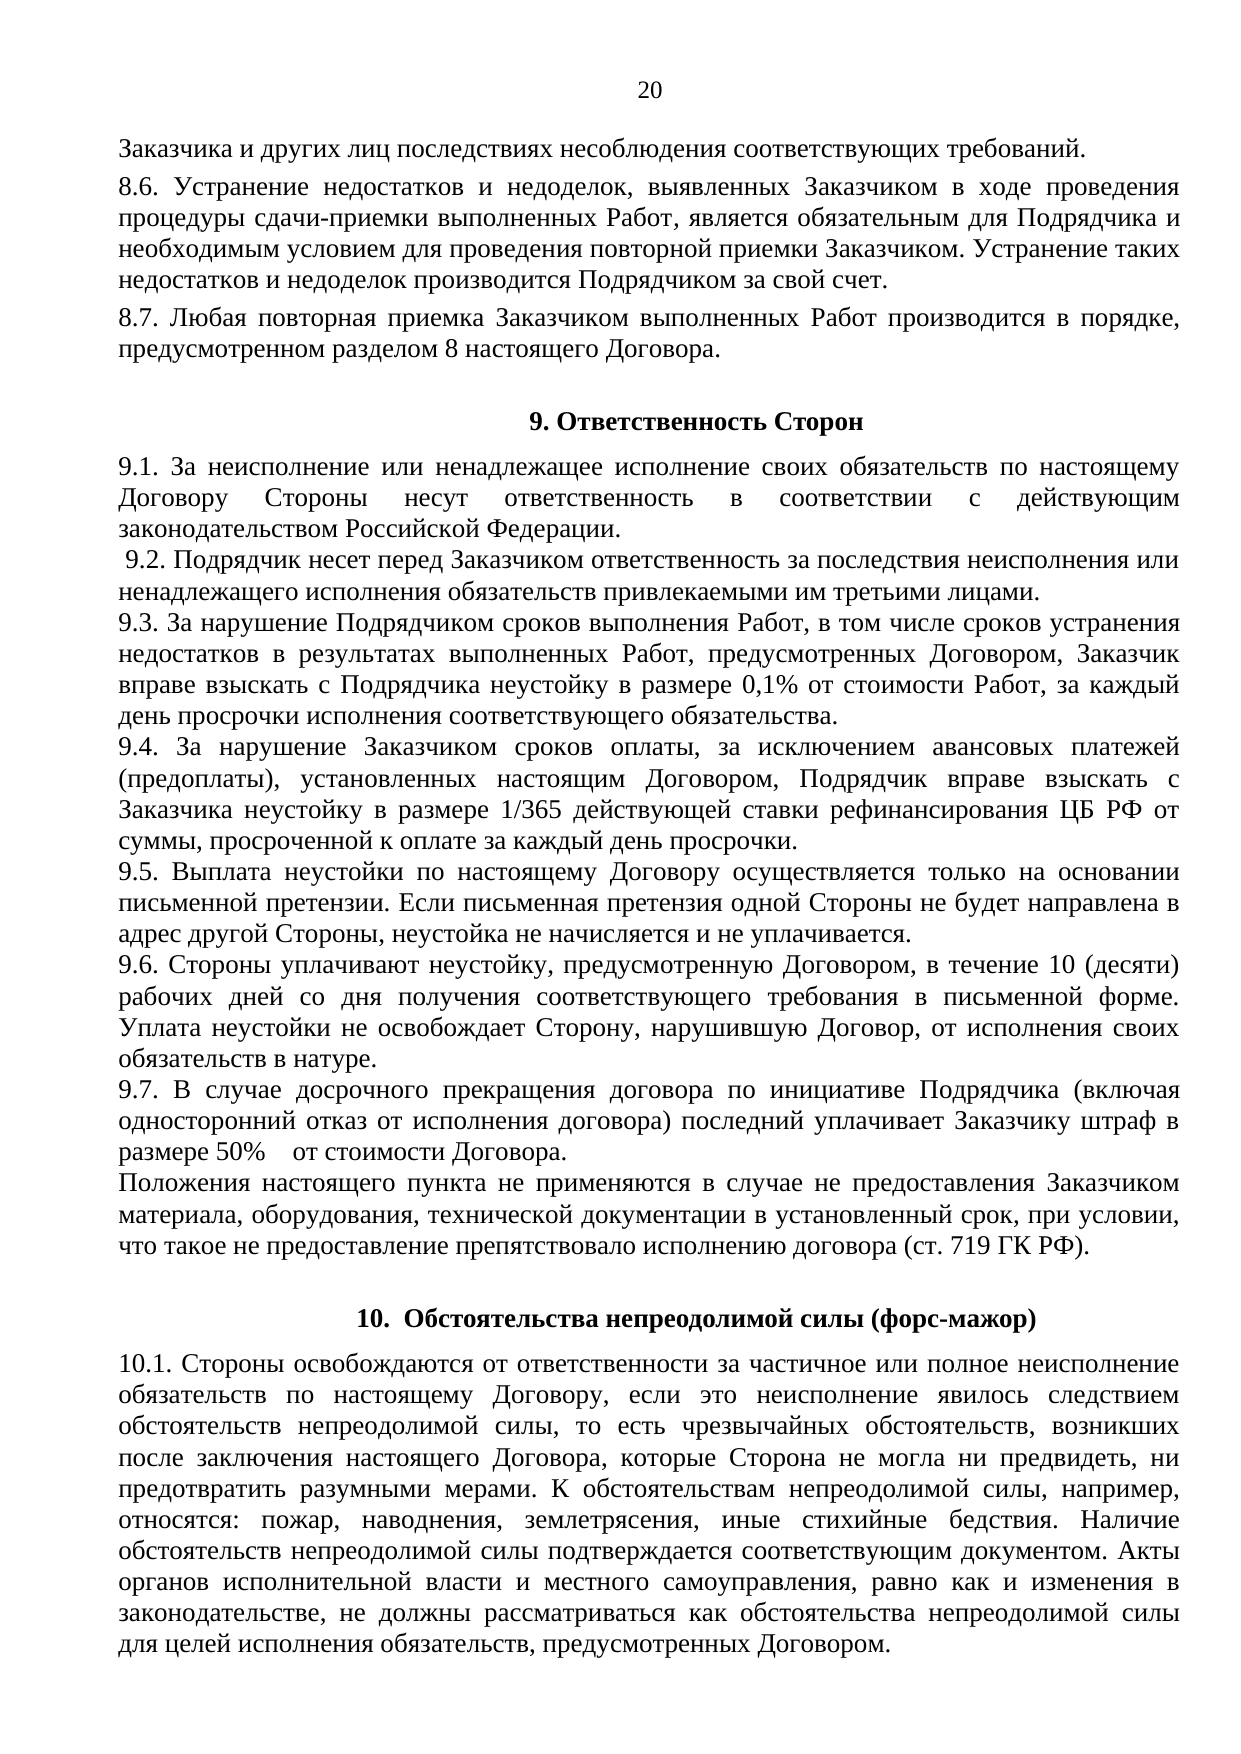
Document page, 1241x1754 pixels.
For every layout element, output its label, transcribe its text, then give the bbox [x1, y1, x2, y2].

text 10.1. Стороны освобождаются от ответственности за частичное или полное неисполнение обязательств по настоящему Договору, если это неисполнение явилось следствием обстоятельств непреодолимой силы, то есть чрезвычайных обстоятельств, возникших после заключения настоящего Договора, которые Сторона не могла ни предвидеть, ни предотвратить разумными мерами. К обстоятельствам непреодолимой силы, например, относятся: пожар, наводнения, землетрясения, иные стихийные бедствия. Наличие обстоятельств непреодолимой силы подтверждается соответствующим документом. Акты органов исполнительной власти и местного самоуправления, равно как и изменения в законодательстве, не должны рассматриваться как обстоятельства непреодолимой силы для целей исполнения обязательств, предусмотренных Договором. [118, 1347, 1181, 1659]
text 9. Ответственность Сторон [212, 405, 1181, 437]
text 9.5. Выплата неустойки по настоящему Договору осуществляется только на основании письменной претензии. Если письменная претензия одной Стороны не будет направлена в адрес другой Стороны, неустойка не начисляется и не уплачивается. [118, 855, 1181, 948]
text 10. Обстоятельства непреодолимой силы (форс-мажор) [212, 1302, 1181, 1333]
text Положения настоящего пункта не применяются в случае не предоставления Заказчиком материала, оборудования, технической документации в установленный срок, при условии, что такое не предоставление препятствовало исполнению договора (ст. 719 ГК РФ). [118, 1167, 1181, 1260]
text 9.6. Стороны уплачивают неустойку, предусмотренную Договором, в течение 10 (десяти) рабочих дней со дня получения соответствующего требования в письменной форме. Уплата неустойки не освобождает Сторону, нарушившую Договор, от исполнения своих обязательств в натуре. [118, 948, 1181, 1073]
text 8.7. Любая повторная приемка Заказчиком выполненных Работ производится в порядке, предусмотренном разделом 8 настоящего Договора. [118, 301, 1181, 363]
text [118, 132, 1181, 164]
text 9.1. За неисполнение или ненадлежащее исполнение своих обязательств по настоящему Договору Стороны несут ответственность в соответствии с действующим законодательством Российской Федерации. [118, 450, 1181, 544]
text 9.4. За нарушение Заказчиком сроков оплаты, за исключением авансовых платежей (предоплаты), установленных настоящим Договором, Подрядчик вправе взыскать с Заказчика неустойку в размере 1/365 действующей ставки рефинансирования ЦБ РФ от суммы, просроченной к оплате за каждый день просрочки. [118, 731, 1181, 855]
text 9.3. За нарушение Подрядчиком сроков выполнения Работ, в том числе сроков устранения недостатков в результатах выполненных Работ, предусмотренных Договором, Заказчик вправе взыскать с Подрядчика неустойку в размере 0,1% от стоимости Работ, за каждый день просрочки исполнения соответствующего обязательства. [118, 606, 1181, 731]
text 9.2. Подрядчик несет перед Заказчиком ответственность за последствия неисполнения или ненадлежащего исполнения обязательств привлекаемыми им третьими лицами. [118, 544, 1181, 606]
text 8.6. Устранение недостатков и недоделок, выявленных Заказчиком в ходе проведения процедуры сдачи-приемки выполненных Работ, является обязательным для Подрядчика и необходимым условием для проведения повторной приемки Заказчиком. Устранение таких недостатков и недоделок производится Подрядчиком за свой счет. [118, 170, 1181, 294]
text 9.7. В случае досрочного прекращения договора по инициативе Подрядчика (включая односторонний отказ от исполнения договора) последний уплачивает Заказчику штраф в размере 50% от стоимости Договора. [118, 1073, 1181, 1167]
